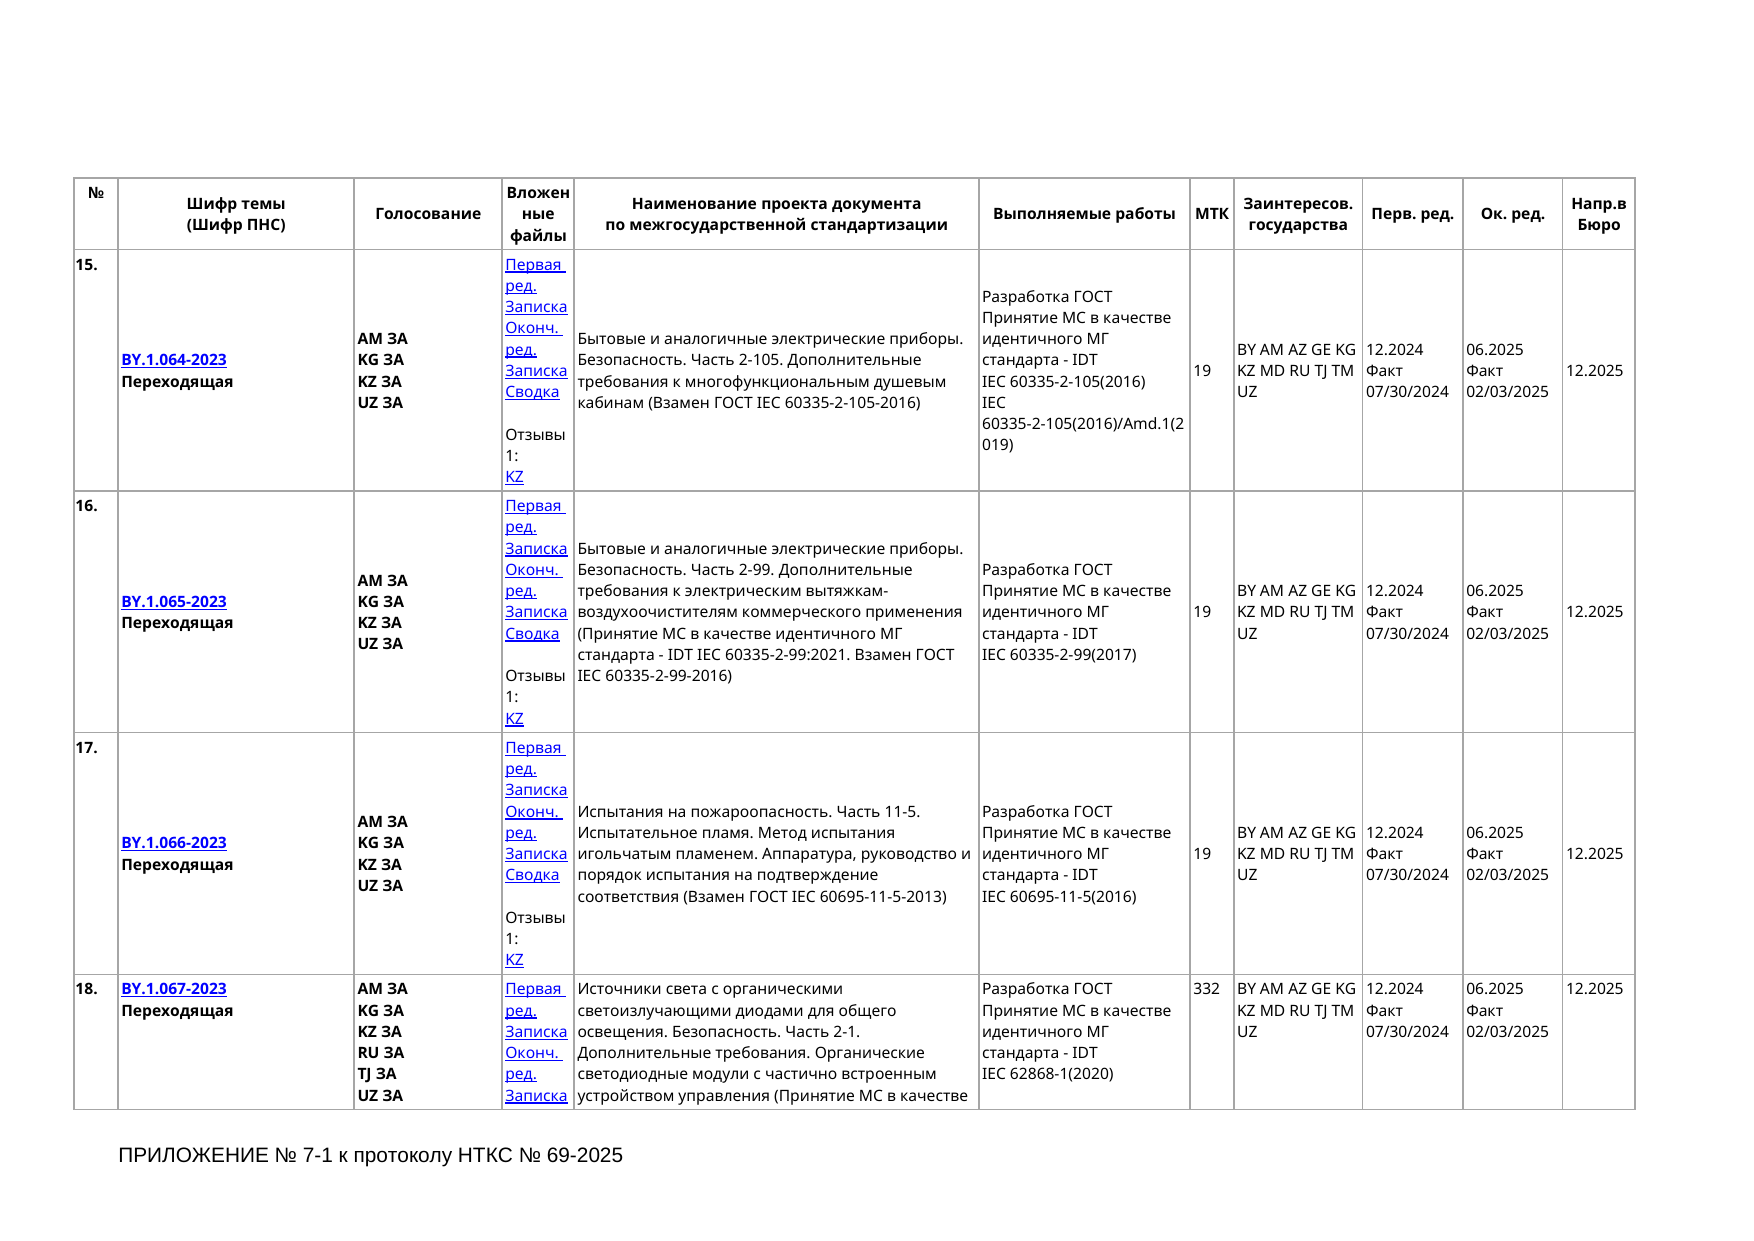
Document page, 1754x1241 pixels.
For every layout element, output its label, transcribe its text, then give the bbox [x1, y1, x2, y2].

table_cell [75, 250, 117, 490]
table_header МТК [1191, 179, 1233, 249]
table_cell BY AM AZ GE KG KZ MD RU TJ TM UZ [1235, 250, 1362, 490]
table_cell Разработка ГОСТ Принятие МС в качестве идентичного МГ стандарта - IDT IEC 60335-2-99(2017) [980, 492, 1189, 732]
table_cell [75, 733, 117, 973]
table_cell Разработка ГОСТ Принятие МС в качестве идентичного МГ стандарта - IDT IEC 60695-11-5(2016) [980, 733, 1189, 973]
table_header Напр.в Бюро [1563, 179, 1634, 249]
table_cell 19 [1191, 733, 1233, 973]
table_cell BY.1.066-2023 Переходящая [119, 733, 353, 973]
table_cell Испытания на пожароопасность. Часть 11-5. Испытательное пламя. Метод испытания игольчатым пламенем. Аппаратура, руководство и порядок испытания на подтверждение соответствия (Взамен ГОСТ IEC 60695-11-5-2013) [575, 733, 978, 973]
table_cell Бытовые и аналогичные электрические приборы. Безопасность. Часть 2-99. Дополнительные требования к электрическим вытяжкам-воздухоочистителям коммерческого применения (Принятие МС в качестве идентичного МГ стандарта - IDT IEC 60335-2-99:2021. Взамен ГОСТ IEC 60335-2-99-2016) [575, 492, 978, 732]
table_cell 12.2024 Факт 07/30/2024 [1363, 250, 1462, 490]
table_cell Первая ред. Записка Оконч. ред. Записка Сводка Отзывы1: KZ [503, 492, 573, 732]
table_header Шифр темы (Шифр ПНС) [119, 179, 353, 249]
table_cell [75, 492, 117, 732]
table_cell [75, 975, 117, 1109]
table_header Перв. ред. [1363, 179, 1462, 249]
table_cell 06.2025 Факт 02/03/2025 [1464, 250, 1562, 490]
table_header Ок. ред. [1464, 179, 1562, 249]
table_cell 06.2025 Факт 02/03/2025 [1464, 975, 1562, 1109]
table_header Заинтересов. государства [1235, 179, 1362, 249]
table_cell 12.2024 Факт 07/30/2024 [1363, 975, 1462, 1109]
table_cell Первая ред. Записка Оконч. ред. Записка Сводка Отзывы1: KZ Отзывы2: RU [503, 975, 573, 1109]
table_header Вложенные файлы [503, 179, 573, 249]
table_cell AM ЗА KG ЗА KZ ЗА UZ ЗА [355, 733, 501, 973]
table_cell BY.1.067-2023 Переходящая [119, 975, 353, 1109]
table_cell 12.2024 Факт 07/30/2024 [1363, 492, 1462, 732]
table_header Наименование проекта документа по межгосударственной стандартизации [575, 179, 978, 249]
table_cell Первая ред. Записка Оконч. ред. Записка Сводка Отзывы1: KZ [503, 250, 573, 490]
table_cell 19 [1191, 492, 1233, 732]
table_cell Первая ред. Записка Оконч. ред. Записка Сводка Отзывы1: KZ [503, 733, 573, 973]
table_cell BY.1.065-2023 Переходящая [119, 492, 353, 732]
table_cell Бытовые и аналогичные электрические приборы. Безопасность. Часть 2-105. Дополнительные требования к многофункциональным душевым кабинам (Взамен ГОСТ IEC 60335-2-105-2016) [575, 250, 978, 490]
table_cell 12.2025 [1563, 733, 1634, 973]
table_cell AM ЗА KG ЗА KZ ЗА UZ ЗА [355, 492, 501, 732]
table_cell BY.1.064-2023 Переходящая [119, 250, 353, 490]
table_cell 12.2025 [1563, 250, 1634, 490]
table_cell Разработка ГОСТ Принятие МС в качестве идентичного МГ стандарта - IDT IEC 62868-1(2020) [980, 975, 1189, 1109]
table_cell 332 [1191, 975, 1233, 1109]
table_cell AM ЗА KG ЗА KZ ЗА UZ ЗА [355, 250, 501, 490]
table_cell 12.2025 [1563, 975, 1634, 1109]
table_header Голосование [355, 179, 501, 249]
table_cell 06.2025 Факт 02/03/2025 [1464, 492, 1562, 732]
table_header № [75, 179, 117, 249]
table_cell 12.2025 [1563, 492, 1634, 732]
table_cell AM ЗА KG ЗА KZ ЗА RU ЗА TJ ЗА UZ ЗА [355, 975, 501, 1109]
table_cell 19 [1191, 250, 1233, 490]
table_cell 06.2025 Факт 02/03/2025 [1464, 733, 1562, 973]
table_cell BY AM AZ GE KG KZ MD RU TJ TM UZ [1235, 975, 1362, 1109]
table_header Выполняемые работы [980, 179, 1189, 249]
table_cell Разработка ГОСТ Принятие МС в качестве идентичного МГ стандарта - IDT IEC 60335-2-105(2016) IEC 60335-2-105(2016)/Amd.1(2019) [980, 250, 1189, 490]
table_cell 12.2024 Факт 07/30/2024 [1363, 733, 1462, 973]
table_cell BY AM AZ GE KG KZ MD RU TJ TM UZ [1235, 492, 1362, 732]
table_cell BY AM AZ GE KG KZ MD RU TJ TM UZ [1235, 733, 1362, 973]
